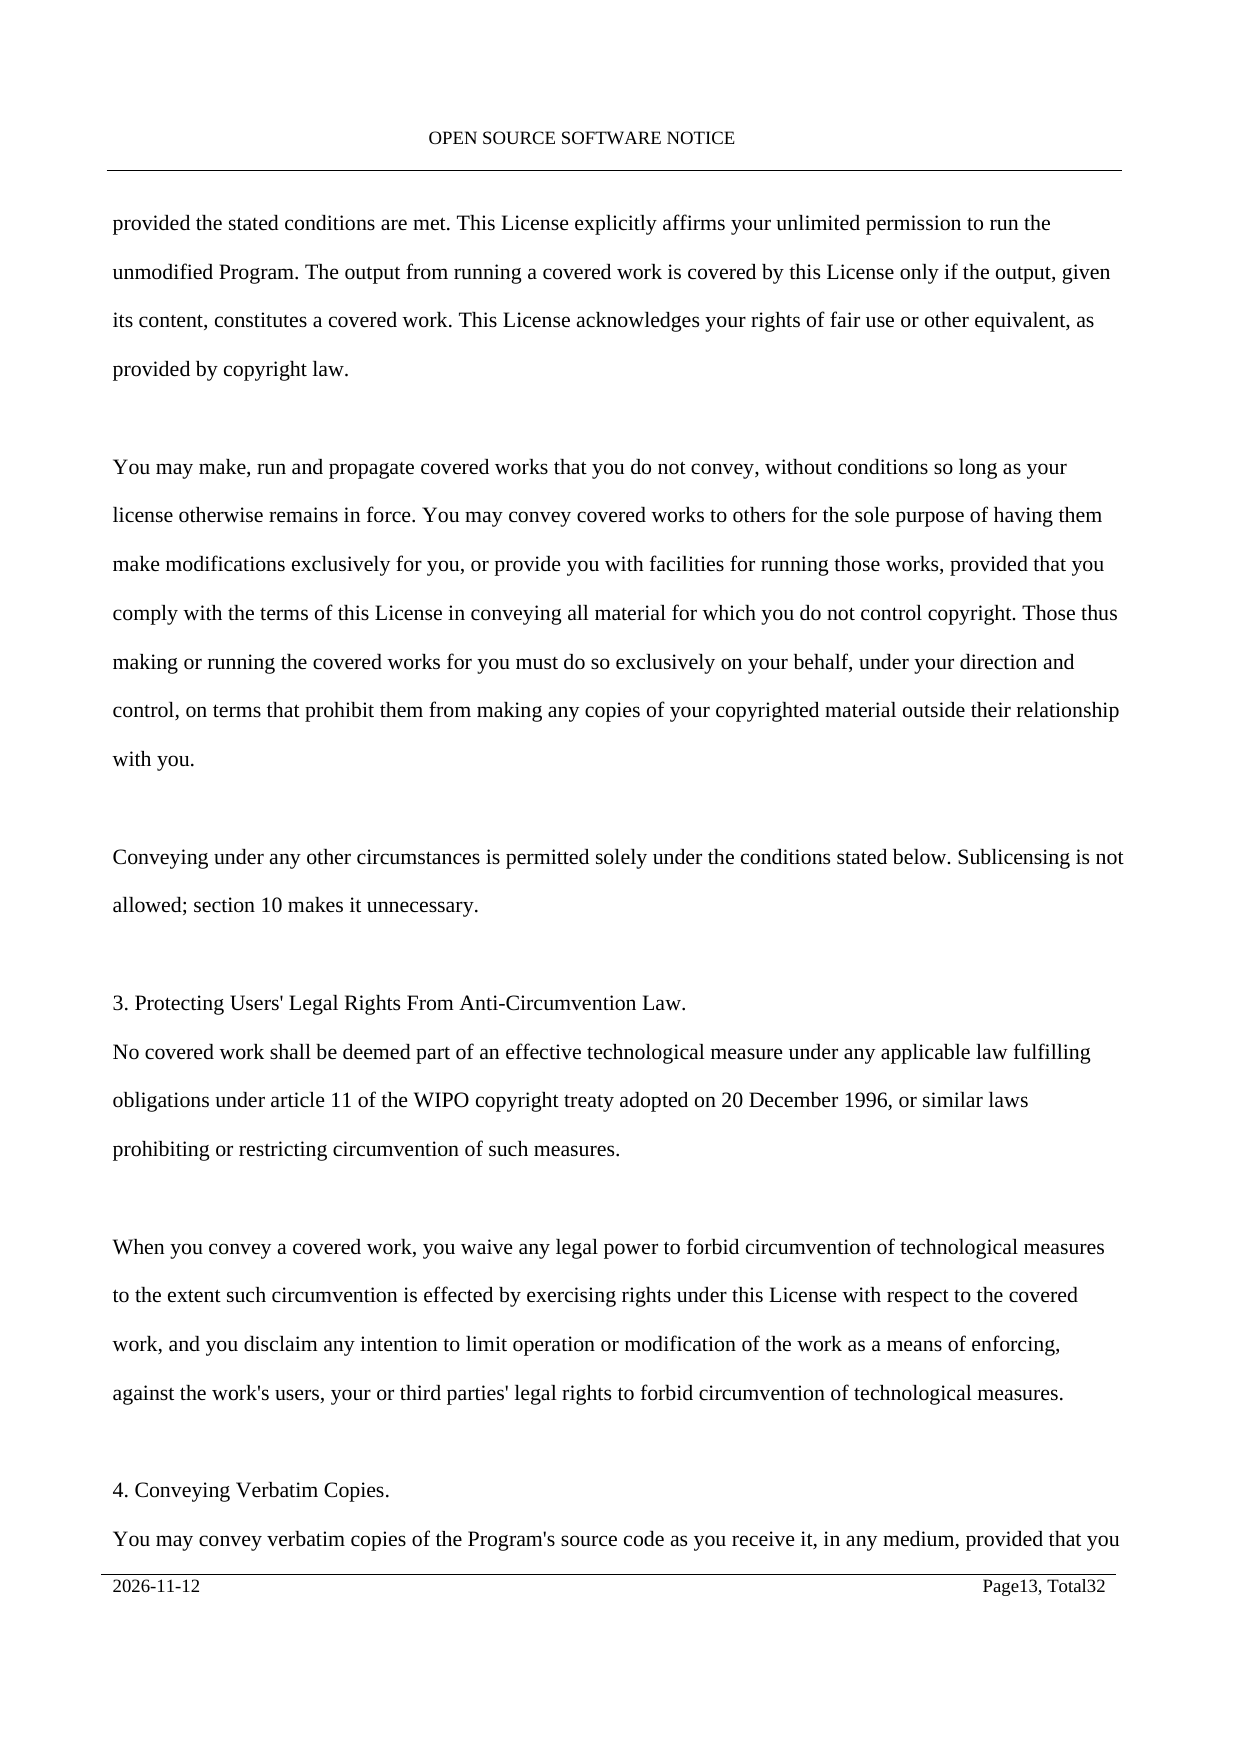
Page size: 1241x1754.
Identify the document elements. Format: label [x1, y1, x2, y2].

text [112, 206, 1128, 1555]
